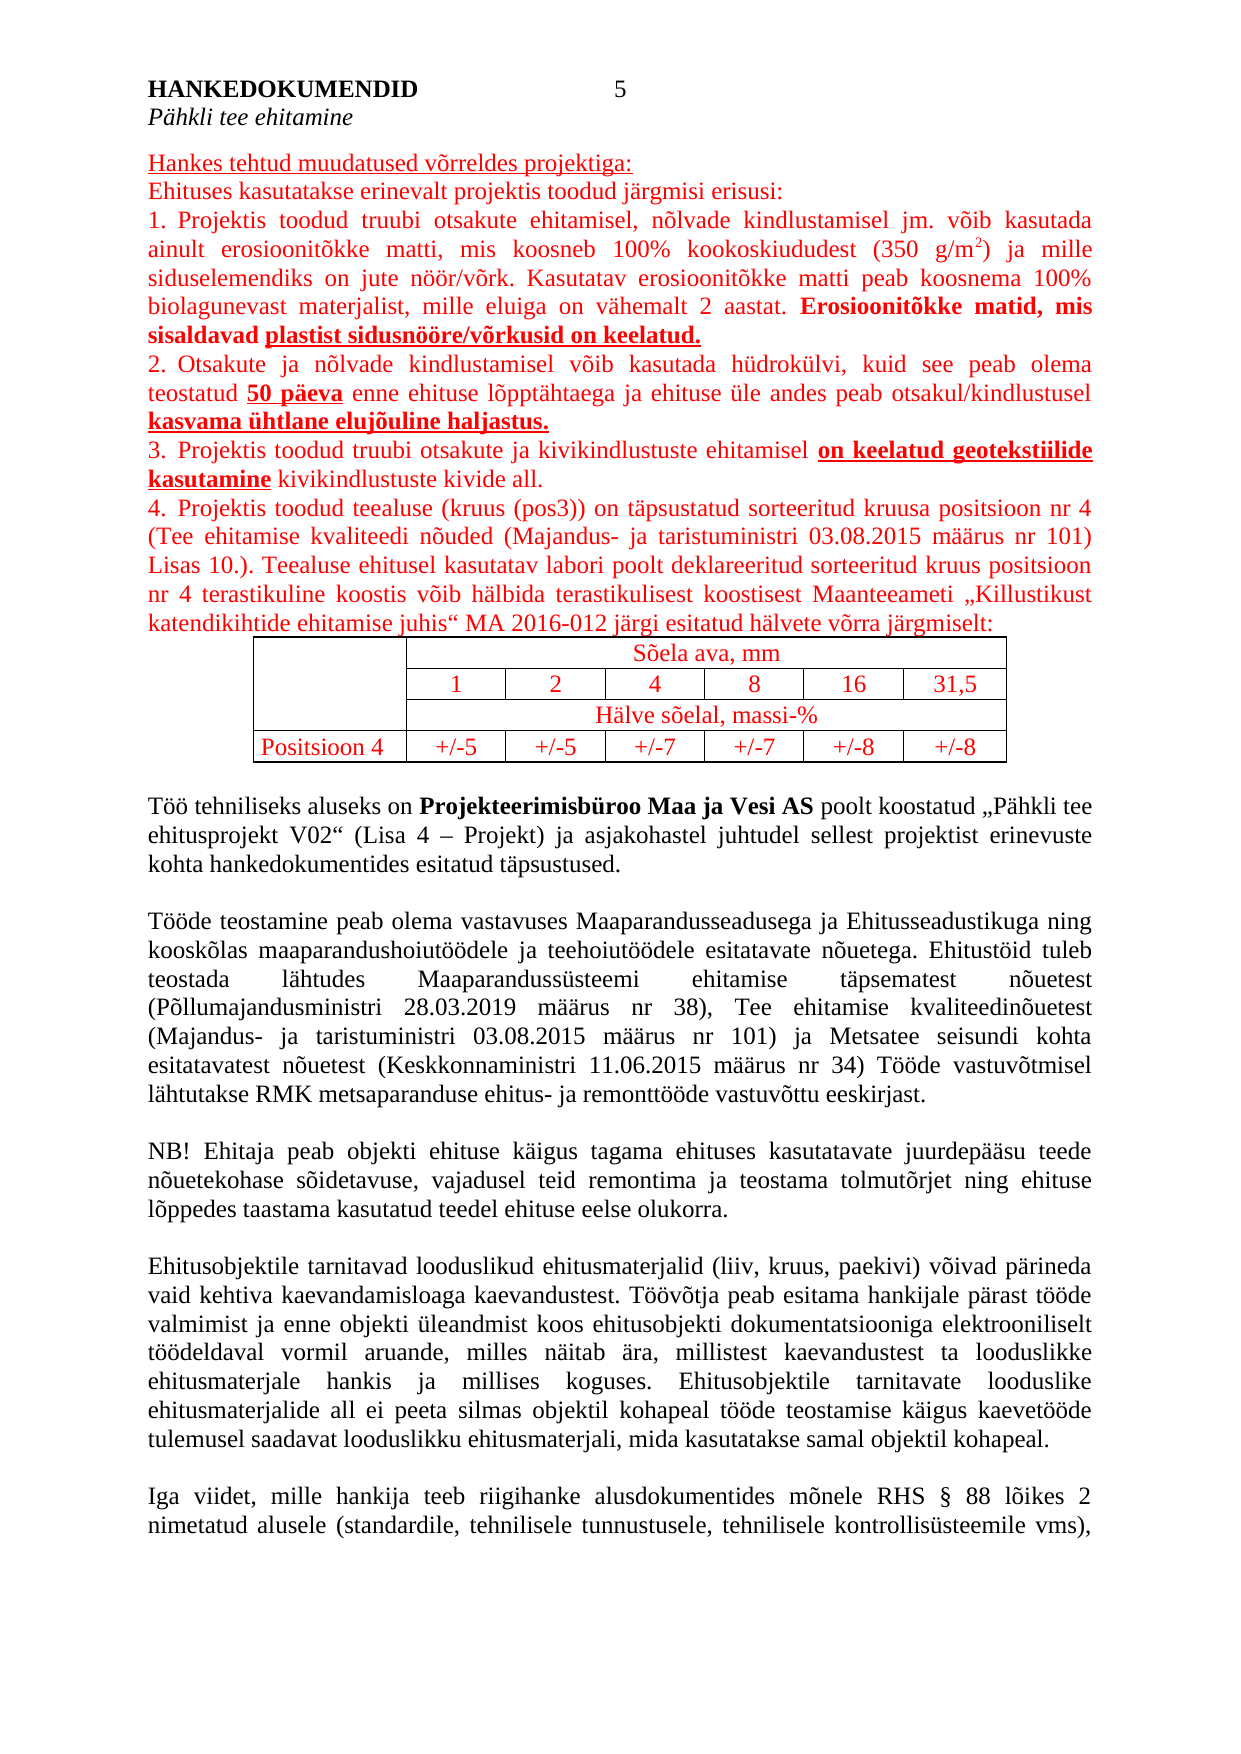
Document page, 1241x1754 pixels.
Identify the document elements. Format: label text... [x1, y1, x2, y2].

table_cell +/-8 [804, 731, 903, 761]
table_cell 31,5 [904, 669, 1006, 699]
table_cell 8 [705, 669, 803, 699]
text Töö tehniliseks aluseks on Projekteerimisbüroo Maa ja Vesi AS poolt koostatud „Pähkli tee ehitusprojekt V02“ (Lisa 4 – Projekt) ja asjakohastel juhtudel sellest projektist erinevuste kohta hankedokumentides esitatud täpsustused. [148, 791, 1093, 877]
table_cell 16 [804, 669, 903, 699]
text Hankes tehtud muudatused võrreldes projektiga: [148, 148, 1093, 176]
table_cell +/-8 [904, 731, 1006, 761]
table_header Sõela ava, mm [407, 638, 1006, 668]
table_cell +/-7 [606, 731, 704, 761]
table_cell 1 [407, 669, 505, 699]
table_cell +/-7 [705, 731, 803, 761]
table_cell Positsioon 4 [254, 731, 406, 761]
table_header [254, 638, 406, 730]
list Projektis toodud teealuse (kruus (pos3)) on täpsustatud sorteeritud kruusa positsioon nr 4 (Tee ehitamise kvaliteedi nõuded (Majandus- ja taristuministri 03.08.2015 määrus nr 101) Lisas 10.). Teealuse ehitusel kasutatav labori poolt deklareeritud sorteeritud kruus positsioon nr 4 terastikuline koostis võib hälbida terastikulisest koostisest Maanteeameti „Killustikust katendikihtide ehitamise juhis“ MA 2016-012 järgi esitatud hälvete võrra järgmiselt: [148, 493, 1093, 636]
list Projektis toodud truubi otsakute ja kivikindlustuste ehitamisel on keelatud geotekstiilide kasutamine kivikindlustuste kivide all. [148, 435, 1093, 493]
table_cell +/-5 [506, 731, 605, 761]
text Ehituses kasutatakse erinevalt projektis toodud järgmisi erisusi: [148, 176, 1093, 205]
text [148, 1481, 1093, 1539]
list Projektis toodud truubi otsakute ehitamisel, nõlvade kindlustamisel jm. võib kasutada ainult erosioonitõkke matti, mis koosneb 100% kookoskiududest (350 g/m2) ja mille siduselemendiks on jute nöör/võrk. Kasutatav erosioonitõkke matti peab koosnema 100% biolagunevast materjalist, mille eluiga on vähemalt 2 aastat. Erosioonitõkke matid, mis sisaldavad plastist sidusnööre/võrkusid on keelatud. [148, 205, 1093, 349]
text Tööde teostamine peab olema vastavuses Maaparandusseadusega ja Ehitusseadustikuga ning kooskõlas maaparandushoiutöödele ja teehoiutöödele esitatavate nõuetega. Ehitustöid tuleb teostada lähtudes Maaparandussüsteemi ehitamise täpsematest nõuetest (Põllumajandusministri 28.03.2019 määrus nr 38), Tee ehitamise kvaliteedinõuetest (Majandus- ja taristuministri 03.08.2015 määrus nr 101) ja Metsatee seisundi kohta esitatavatest nõuetest (Keskkonnaministri 11.06.2015 määrus nr 34) Tööde vastuvõtmisel lähtutakse RMK metsaparanduse ehitus- ja remonttööde vastuvõttu eeskirjast. [148, 906, 1093, 1107]
table_cell 2 [506, 669, 605, 699]
table_cell Hälve sõelal, massi-% [407, 700, 1006, 730]
table_cell 4 [606, 669, 704, 699]
list Otsakute ja nõlvade kindlustamisel võib kasutada hüdrokülvi, kuid see peab olema teostatud 50 päeva enne ehituse lõpptähtaega ja ehituse üle andes peab otsakul/kindlustusel kasvama ühtlane elujõuline haljastus. [148, 349, 1093, 435]
text NB! Ehitaja peab objekti ehituse käigus tagama ehituses kasutatavate juurdepääsu teede nõuetekohase sõidetavuse, vajadusel teid remontima ja teostama tolmutõrjet ning ehituse lõppedes taastama kasutatud teedel ehituse eelse olukorra. [148, 1136, 1093, 1222]
table_cell +/-5 [407, 731, 505, 761]
text Ehitusobjektile tarnitavad looduslikud ehitusmaterjalid (liiv, kruus, paekivi) võivad pärineda vaid kehtiva kaevandamisloaga kaevandustest. Töövõtja peab esitama hankijale pärast tööde valmimist ja enne objekti üleandmist koos ehitusobjekti dokumentatsiooniga elektrooniliselt töödeldaval vormil aruande, milles näitab ära, millistest kaevandustest ta looduslikke ehitusmaterjale hankis ja millises koguses. Ehitusobjektile tarnitavate looduslike ehitusmaterjalide all ei peeta silmas objektil kohapeal tööde teostamise käigus kaevetööde tulemusel saadavat looduslikku ehitusmaterjali, mida kasutatakse samal objektil kohapeal. [148, 1251, 1093, 1452]
